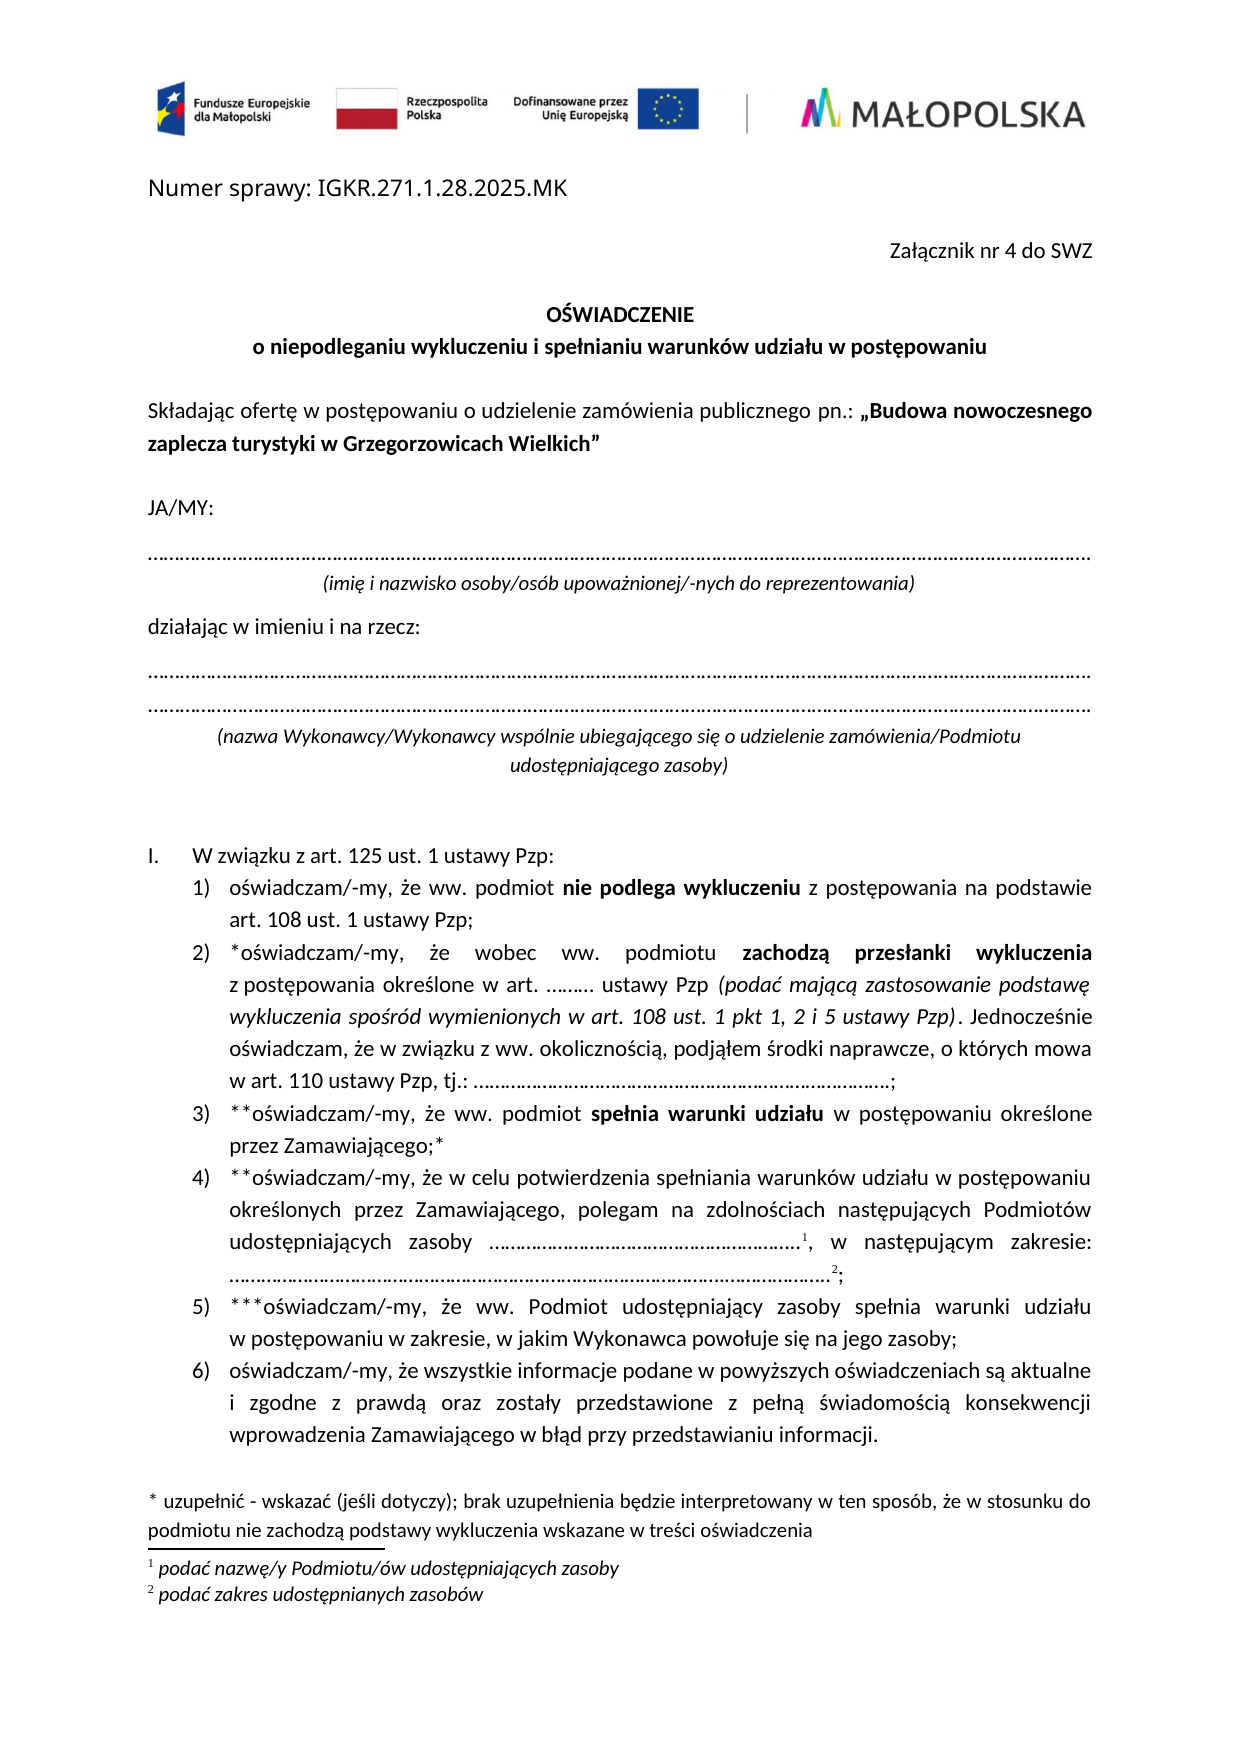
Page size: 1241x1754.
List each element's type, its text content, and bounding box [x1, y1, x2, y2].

text ………………………………………………………………………………………………………………………………………….…………………. [148, 538, 1093, 566]
list ***oświadczam/-my, że ww. Podmiot udostępniający zasoby spełnia warunki udziału w postępowaniu w zakresie, w jakim Wykonawca powołuje się na jego zasoby; [192, 1292, 1093, 1352]
text * uzupełnić - wskazać (jeśli dotyczy); brak uzupełnienia będzie interpretowany w ten sposób, że w stosunku do podmiotu nie zachodzą podstawy wykluczenia wskazane w treści oświadczenia [148, 1488, 1093, 1542]
text ………………………………………………………………………………………………………………………………………….…………………. ………………………………………………………………………………………………………………………………………….…………………. (nazwa Wykonawcy/Wykonawcy wspólnie ubiegającego się o udzielenie zamówienia/Podmiotu udostępniającego zasoby) [148, 656, 1093, 777]
text Załącznik nr 4 do SWZ [148, 236, 1093, 264]
list **oświadczam/-my, że ww. podmiot spełnia warunki udziału w postępowaniu określone przez Zamawiającego;* [192, 1099, 1093, 1159]
text o niepodleganiu wykluczeniu i spełnianiu warunków udziału w postępowaniu [148, 332, 1093, 360]
text działając w imieniu i na rzecz: [148, 612, 1093, 640]
text (imię i nazwisko osoby/osób upoważnionej/-nych do reprezentowania) [148, 570, 1093, 596]
list oświadczam/-my, że wszystkie informacje podane w powyższych oświadczeniach są aktualne i zgodne z prawdą oraz zostały przedstawione z pełną świadomością konsekwencji wprowadzenia Zamawiającego w błąd przy przedstawianiu informacji. [192, 1356, 1093, 1449]
picture [147, 73, 1093, 145]
list **oświadczam/-my, że w celu potwierdzenia spełniania warunków udziału w postępowaniu określonych przez Zamawiającego, polegam na zdolnościach następujących Podmiotów udostępniających zasoby ………………………………………………….., w następującym zakresie: ………………………………………………………………………………….………………..; [192, 1163, 1093, 1288]
text JA/MY: [148, 493, 1093, 521]
text Składając ofertę w postępowaniu o udzielenie zamówienia publicznego pn.: „Budowa nowoczesnego zaplecza turystyki w Grzegorzowicach Wielkich” [148, 397, 1092, 457]
list oświadczam/-my, że ww. podmiot nie podlega wykluczeniu z postępowania na podstawie art. 108 ust. 1 ustawy Pzp; [192, 873, 1093, 934]
list *oświadczam/-my, że wobec ww. podmiotu zachodzą przesłanki wykluczenia z postępowania określone w art. ……… ustawy Pzp (podać mającą zastosowanie podstawę wykluczenia spośród wymienionych w art. 108 ust. 1 pkt 1, 2 i 5 ustawy Pzp). Jednocześnie oświadczam, że w związku z ww. okolicznością, podjąłem środki naprawcze, o których mowa w art. 110 ustawy Pzp, tj.: …………………………………………………………………….; [192, 938, 1093, 1094]
list W związku z art. 125 ust. 1 ustawy Pzp: [148, 841, 1092, 869]
text OŚWIADCZENIE [148, 300, 1093, 328]
text Numer sprawy: IGKR.271.1.28.2025.MK [148, 172, 1093, 203]
